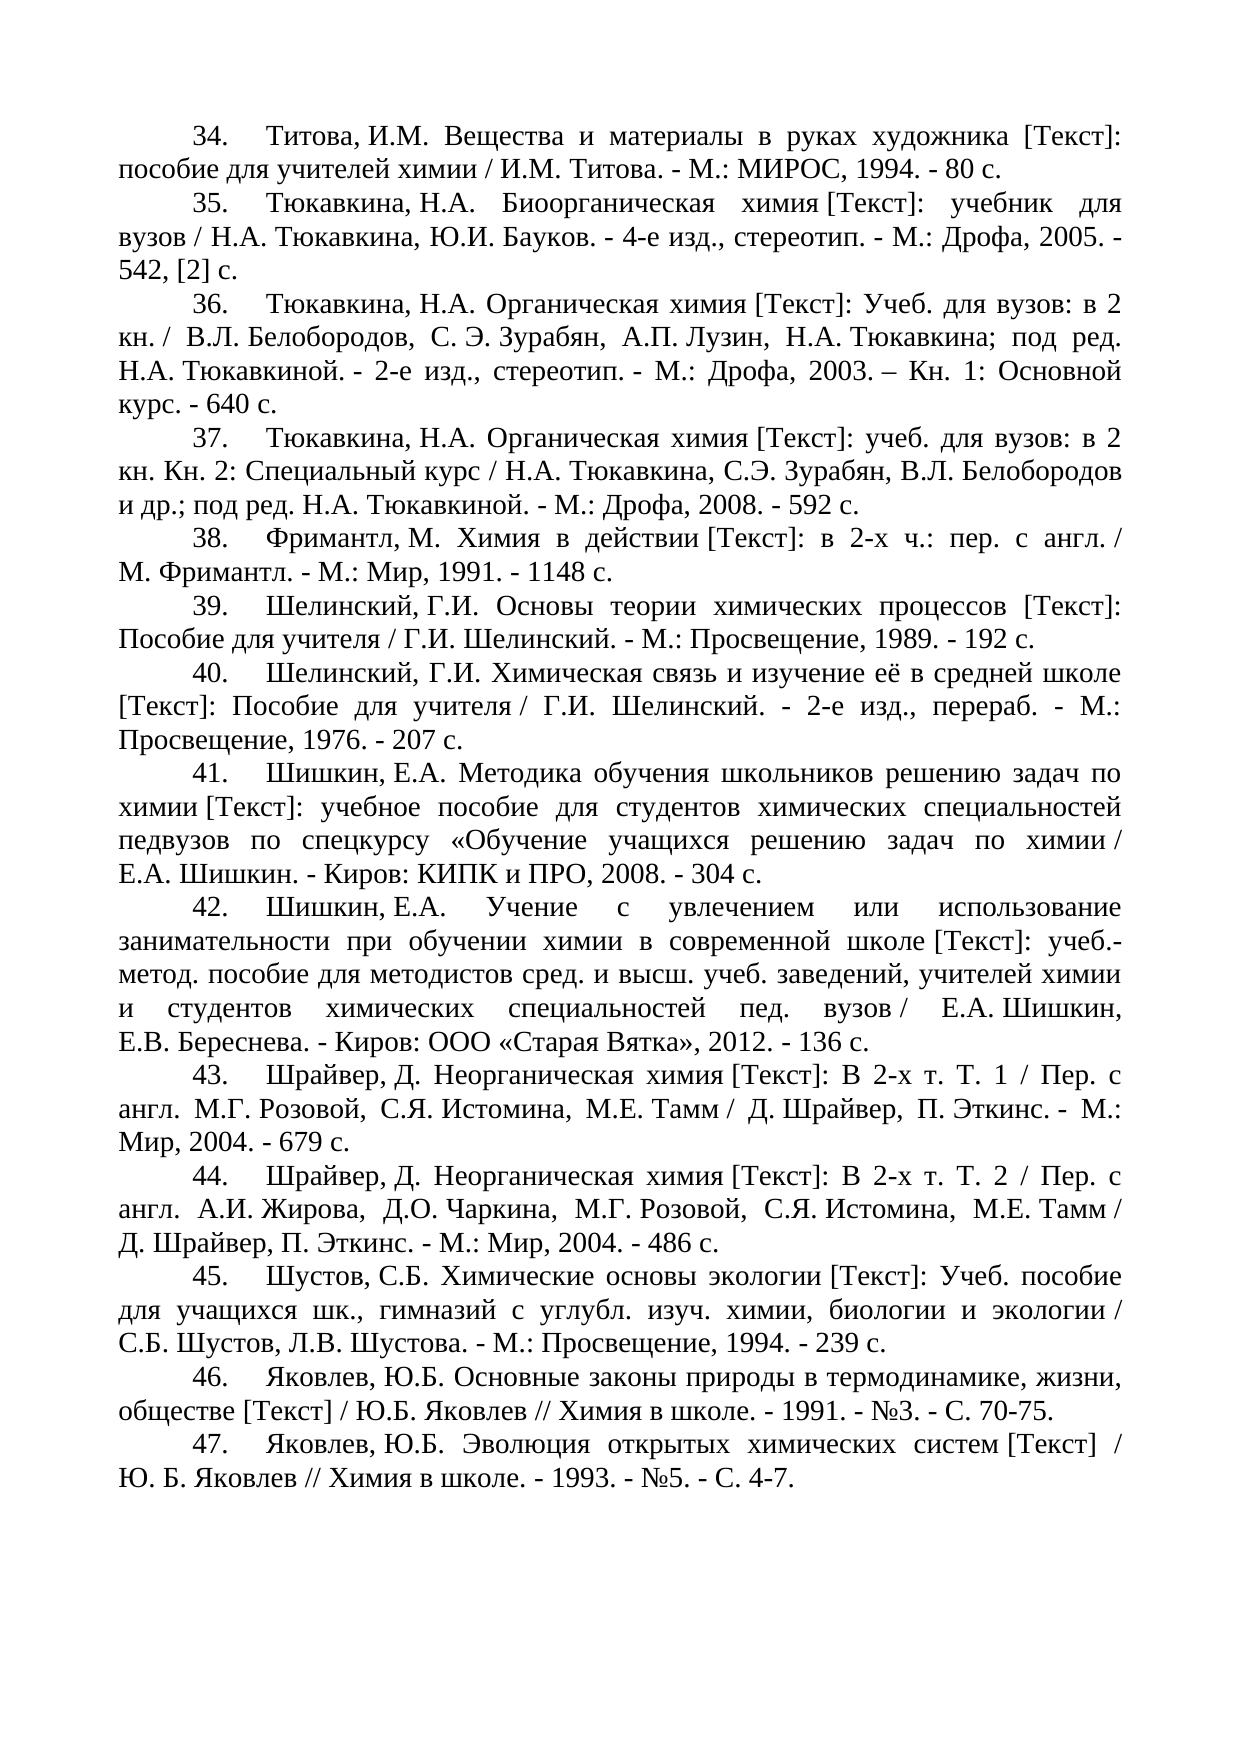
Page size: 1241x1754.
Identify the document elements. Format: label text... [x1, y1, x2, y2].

list Тюкавкина, Н.А. Биоорганическая химия [Текст]: учебник для вузов / Н.А. Тюкавкина, Ю.И. Бауков. - 4-е изд., стереотип. - М.: Дрофа, 2005. - 542, [2] с. [118, 185, 1122, 286]
list Шустов, С.Б. Химические основы экологии [Текст]: Учеб. пособие для учащихся шк., гимназий с углубл. изуч. химии, биологии и экологии / С.Б. Шустов, Л.В. Шустова. - М.: Просвещение, 1994. - 239 c. [118, 1258, 1122, 1359]
list Шишкин, Е.А. Учение с увлечением или использование занимательности при обучении химии в современной школе [Текст]: учеб.-метод. пособие для методистов сред. и высш. учеб. заведений, учителей химии и студентов химических специальностей пед. вузов / Е.А. Шишкин, Е.В. Береснева. - Киров: ООО «Старая Вятка», 2012. - 136 с. [118, 889, 1122, 1057]
list Яковлев, Ю.Б. Эволюция открытых химических систем [Текст] / Ю. Б. Яковлев // Химия в школе. - 1993. - №5. - С. 4-7. [118, 1426, 1122, 1493]
list Шишкин, Е.А. Методика обучения школьников решению задач по химии [Текст]: учебное пособие для студентов химических специальностей педвузов по спецкурсу «Обучение учащихся решению задач по химии / Е.А. Шишкин. - Киров: КИПК и ПРО, 2008. - 304 с. [118, 755, 1122, 889]
list Титова, И.М. Вещества и материалы в руках художника [Текст]: пособие для учителей химии / И.М. Титова. - М.: МИРОС, 1994. - 80 с. [118, 118, 1122, 185]
list Шрайвер, Д. Неорганическая химия [Текст]: В 2-х т. Т. 2 / Пер. с англ. А.И. Жирова, Д.О. Чаркина, М.Г. Розовой, С.Я. Истомина, М.Е. Тамм / Д. Шрайвер, П. Эткинс. - М.: Мир, 2004. - 486 с. [118, 1158, 1122, 1258]
list Шрайвер, Д. Неорганическая химия [Текст]: В 2-х т. Т. 1 / Пер. с англ. М.Г. Розовой, С.Я. Истомина, М.Е. Тамм / Д. Шрайвер, П. Эткинс. - М.: Мир, 2004. - 679 с. [118, 1057, 1122, 1158]
list Яковлев, Ю.Б. Основные законы природы в термодинамике, жизни, обществе [Текст] / Ю.Б. Яковлев // Химия в школе. - 1991. - №3. - С. 70-75. [118, 1359, 1122, 1426]
list Фримантл, М. Химия в действии [Текст]: в 2-х ч.: пер. с англ. / М. Фримантл. - М.: Мир, 1991. - 1148 с. [118, 521, 1122, 588]
list Тюкавкина, Н.А. Органическая химия [Текст]: Учеб. для вузов: в 2 кн. / В.Л. Белобородов, С. Э. Зурабян, А.П. Лузин, Н.А. Тюкавкина; под ред. Н.А. Тюкавкиной. - 2-е изд., стереотип. - М.: Дрофа, 2003. – Кн. 1: Основной курс. - 640 с. [118, 286, 1122, 420]
list Шелинский, Г.И. Химическая связь и изучение её в средней школе [Текст]: Пособие для учителя / Г.И. Шелинский. - 2-е изд., перераб. - М.: Просвещение, 1976. - 207 с. [118, 655, 1122, 755]
list Шелинский, Г.И. Основы теории химических процессов [Текст]: Пособие для учителя / Г.И. Шелинский. - М.: Просвещение, 1989. - 192 с. [118, 588, 1122, 655]
list Тюкавкина, Н.А. Органическая химия [Текст]: учеб. для вузов: в 2 кн. Кн. 2: Специальный курс / Н.А. Тюкавкина, С.Э. Зурабян, В.Л. Белобородов и др.; под ред. Н.А. Тюкавкиной. - М.: Дрофа, 2008. - 592 с. [118, 420, 1122, 521]
